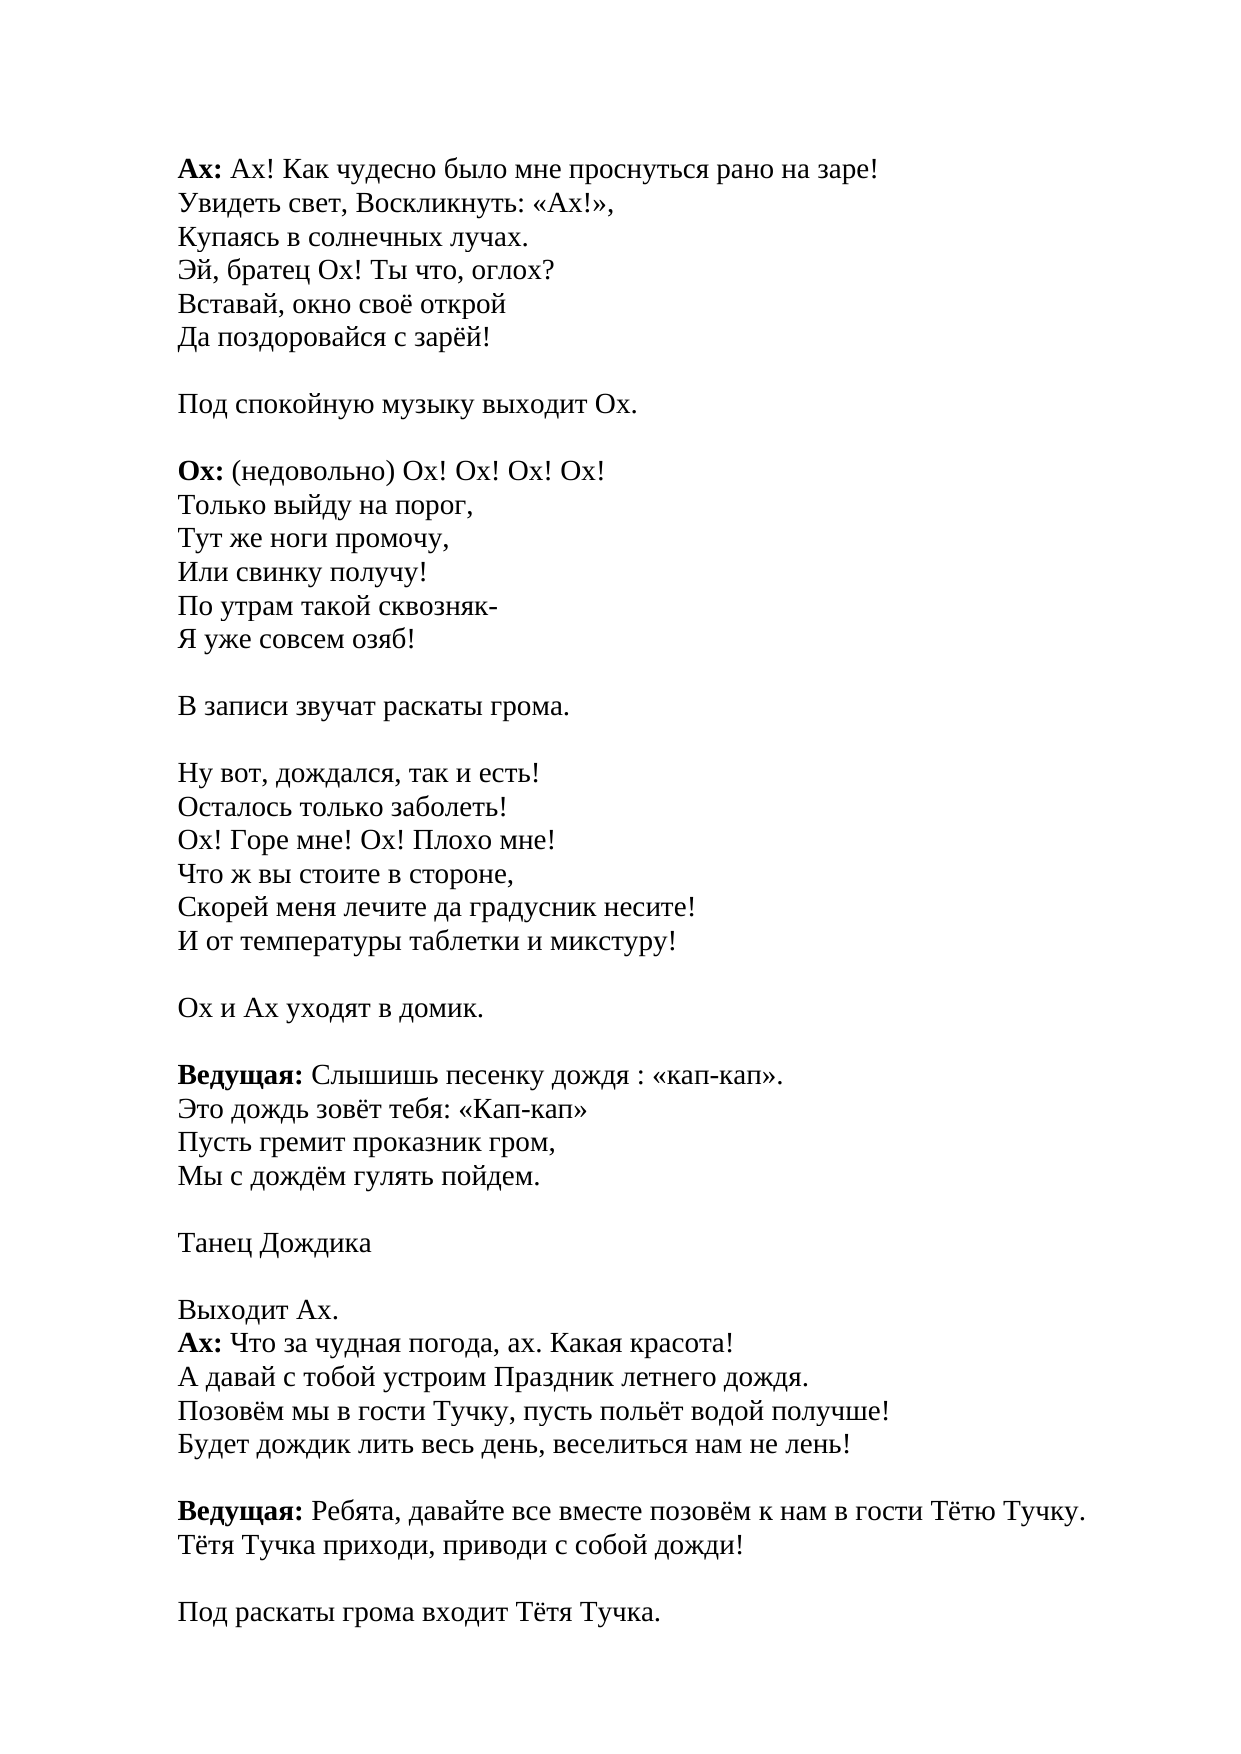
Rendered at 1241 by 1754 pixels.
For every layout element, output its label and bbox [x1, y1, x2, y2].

text [177, 118, 1152, 1627]
